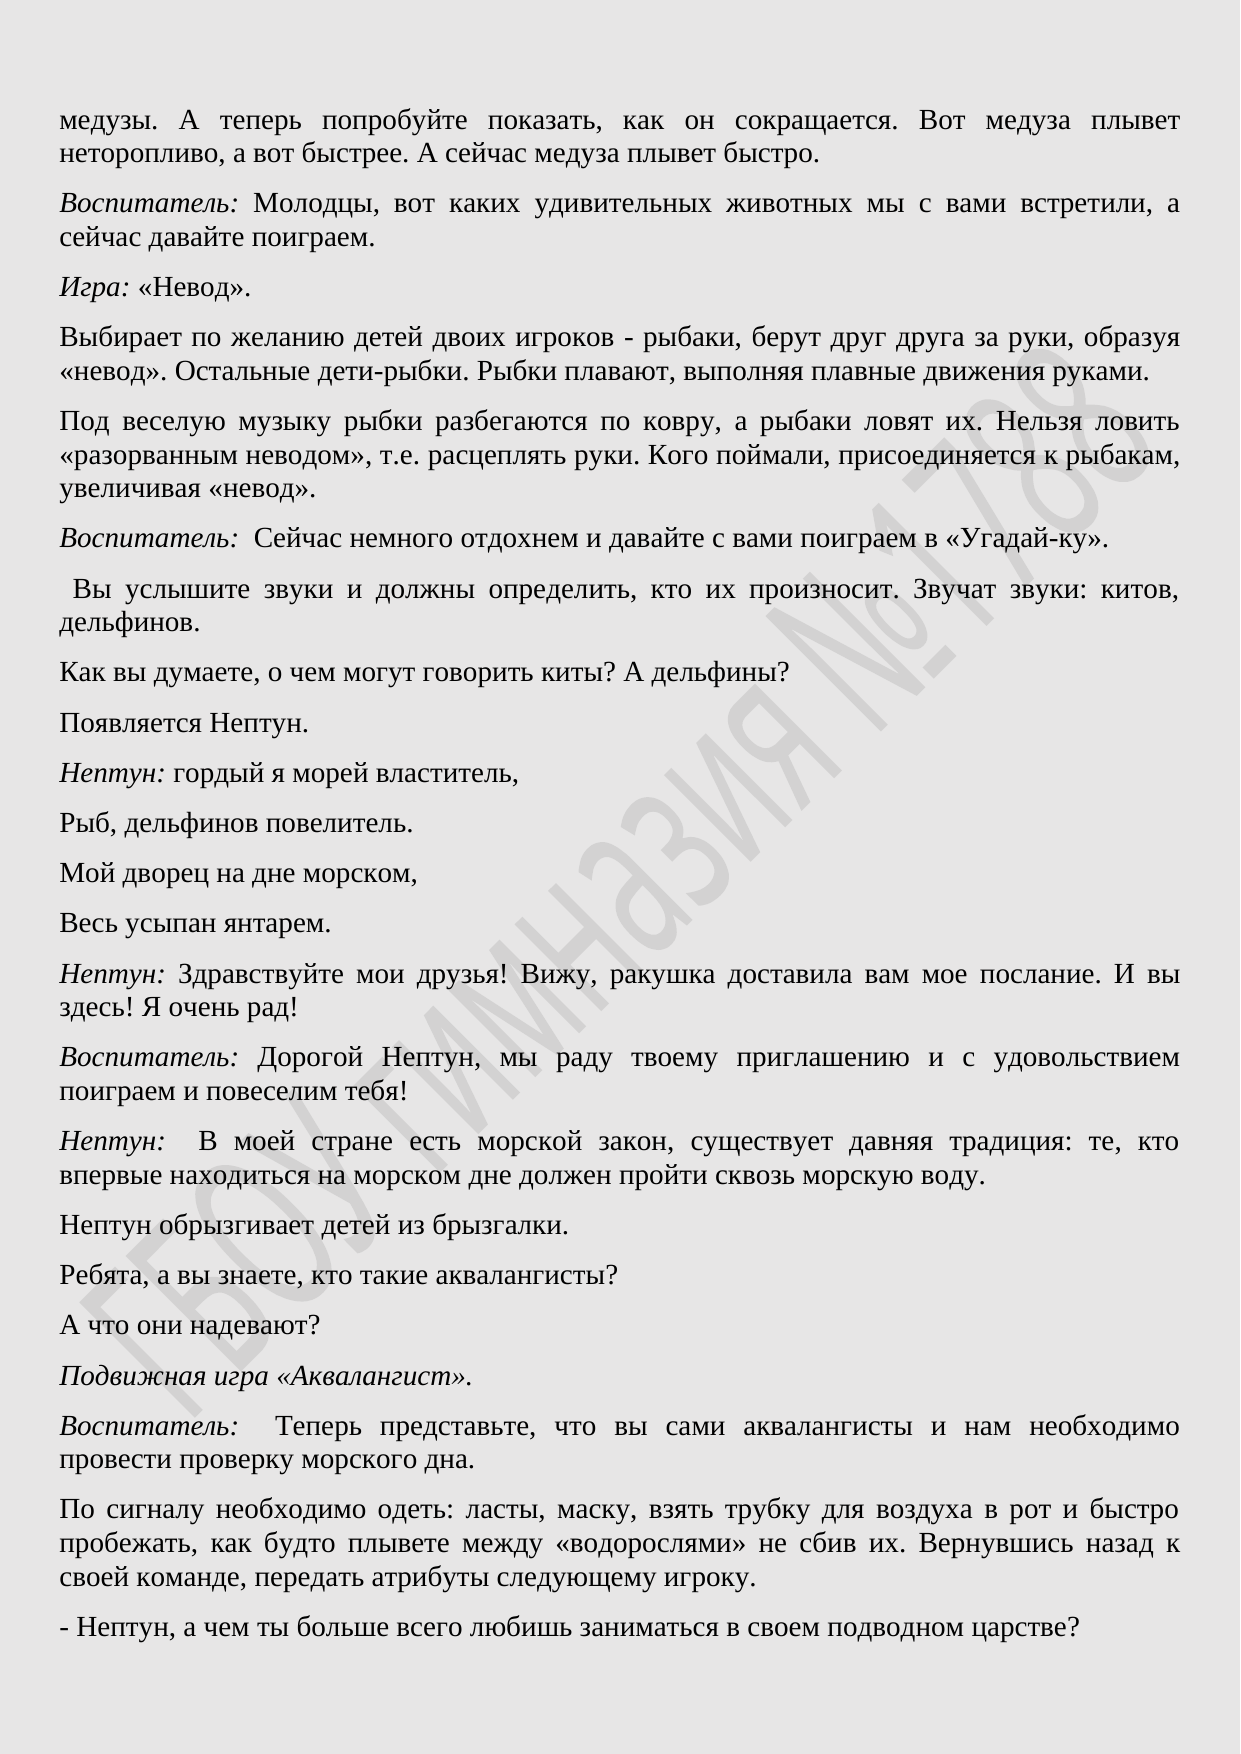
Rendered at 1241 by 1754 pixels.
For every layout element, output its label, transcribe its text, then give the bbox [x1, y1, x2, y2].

text Мой дворец на дне морском, [59, 855, 1181, 889]
text Как вы думаете, о чем могут говорить киты? А дельфины? [59, 654, 1181, 688]
text Воспитатель: Теперь представьте, что вы сами аквалангисты и нам необходимо провести проверку морского дна. [59, 1408, 1181, 1475]
text Воспитатель: Молодцы, вот каких удивительных животных мы с вами встретили, а сейчас давайте поиграем. [59, 186, 1181, 253]
text Нептун обрызгивает детей из брызгалки. [59, 1207, 1181, 1241]
text Подвижная игра «Аквалангист». [59, 1358, 1181, 1391]
text А что они надевают? [59, 1307, 1181, 1341]
text Нептун: Здравствуйте мои друзья! Вижу, ракушка доставила вам мое послание. И вы здесь! Я очень рад! [59, 956, 1181, 1023]
text Игра: «Невод». [59, 269, 1181, 303]
text Появляется Нептун. [59, 705, 1181, 738]
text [59, 102, 1181, 169]
text Выбирает по желанию детей двоих игроков - рыбаки, берут друг друга за руки, образуя «невод». Остальные дети-рыбки. Рыбки плавают, выполняя плавные движения руками. [59, 319, 1181, 387]
text Нептун: В моей стране есть морской закон, существует давняя традиция: те, кто впервые находиться на морском дне должен пройти сквозь морскую воду. [59, 1123, 1181, 1190]
text Под веселую музыку рыбки разбегаются по ковру, а рыбаки ловят их. Нельзя ловить «разорванным неводом», т.е. расцеплять руки. Кого поймали, присоединяется к рыбакам, увеличивая «невод». [59, 403, 1181, 504]
text Воспитатель: Сейчас немного отдохнем и давайте с вами поиграем в «Угадай-ку». [59, 521, 1181, 554]
text Воспитатель: Дорогой Нептун, мы раду твоему приглашению и с удовольствием поиграем и повеселим тебя! [59, 1039, 1181, 1107]
text Нептун: гордый я морей властитель, [59, 755, 1181, 788]
text Вы услышите звуки и должны определить, кто их произносит. Звучат звуки: китов, дельфинов. [59, 571, 1181, 638]
text Весь усыпан янтарем. [59, 906, 1181, 939]
text Рыб, дельфинов повелитель. [59, 805, 1181, 839]
text По сигналу необходимо одеть: ласты, маску, взять трубку для воздуха в рот и быстро пробежать, как будто плывете между «водорослями» не сбив их. Вернувшись назад к своей команде, передать атрибуты следующему игроку. [59, 1492, 1181, 1592]
text - Нептун, а чем ты больше всего любишь заниматься в своем подводном царстве? [59, 1609, 1181, 1642]
text Ребята, а вы знаете, кто такие аквалангисты? [59, 1257, 1181, 1291]
